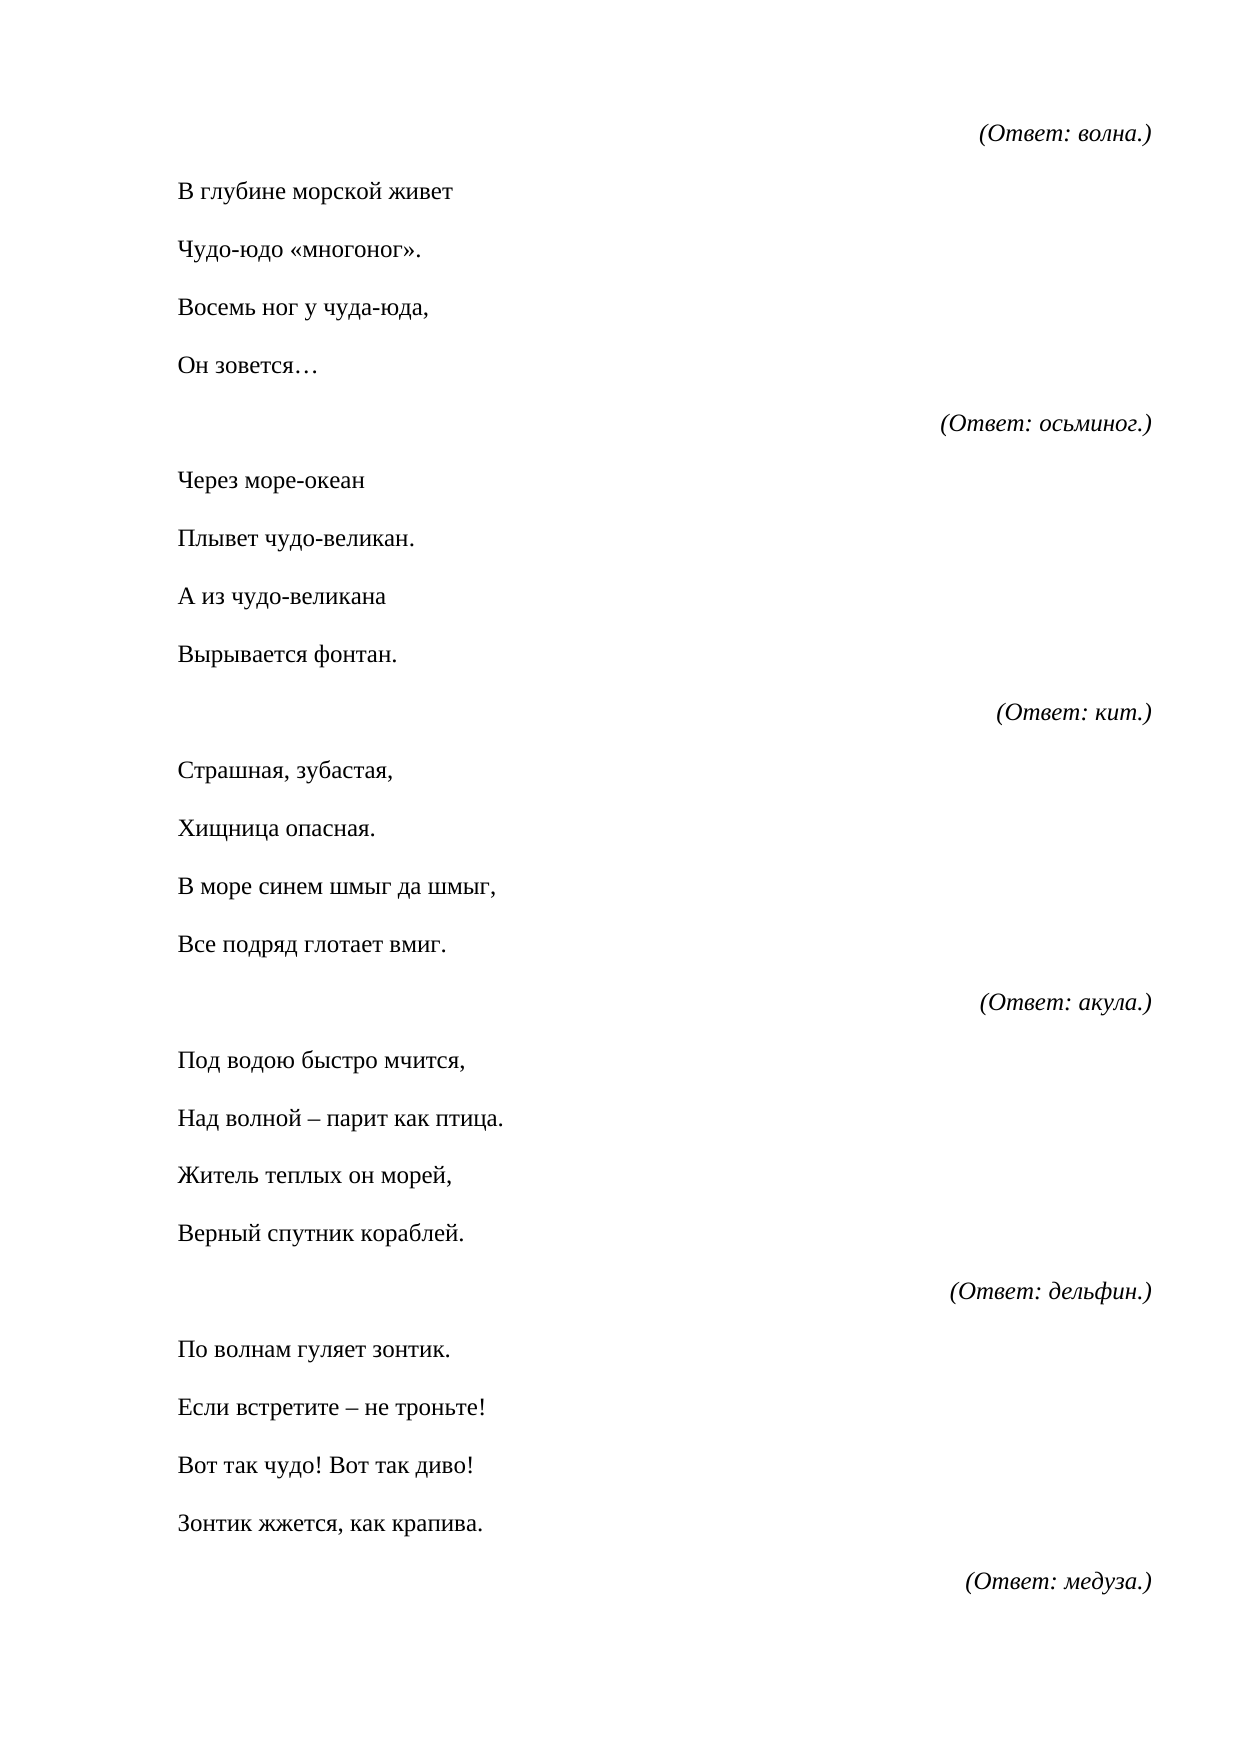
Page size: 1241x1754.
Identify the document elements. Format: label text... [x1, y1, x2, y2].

text Восемь ног у чуда-юда, [177, 292, 1152, 321]
text Если встретите – не троньте! [177, 1392, 1152, 1421]
text В глубине морской живет [177, 176, 1152, 205]
text Верный спутник кораблей. [177, 1218, 1152, 1247]
text Хищница опасная. [177, 813, 1152, 842]
text Он зовется… [177, 350, 1152, 378]
text Зонтик жжется, как крапива. [177, 1508, 1152, 1537]
text А из чудо-великана [177, 581, 1152, 610]
text (Ответ: волна.) [177, 118, 1152, 147]
text (Ответ: кит.) [177, 697, 1152, 726]
text В море синем шмыг да шмыг, [177, 871, 1152, 900]
text (Ответ: медуза.) [177, 1566, 1152, 1595]
text Под водою быстро мчится, [177, 1045, 1152, 1073]
text (Ответ: осьминог.) [177, 408, 1152, 436]
text Через море-океан [177, 466, 1152, 494]
text По волнам гуляет зонтик. [177, 1334, 1152, 1363]
text (Ответ: акула.) [177, 987, 1152, 1016]
text Все подряд глотает вмиг. [177, 929, 1152, 958]
text Житель теплых он морей, [177, 1161, 1152, 1189]
text Над волной – парит как птица. [177, 1103, 1152, 1131]
text (Ответ: дельфин.) [177, 1276, 1152, 1305]
text Вот так чудо! Вот так диво! [177, 1450, 1152, 1479]
text Чудо-юдо «многоног». [177, 234, 1152, 263]
text Страшная, зубастая, [177, 755, 1152, 784]
text Вырывается фонтан. [177, 639, 1152, 668]
text Плывет чудо-великан. [177, 523, 1152, 552]
